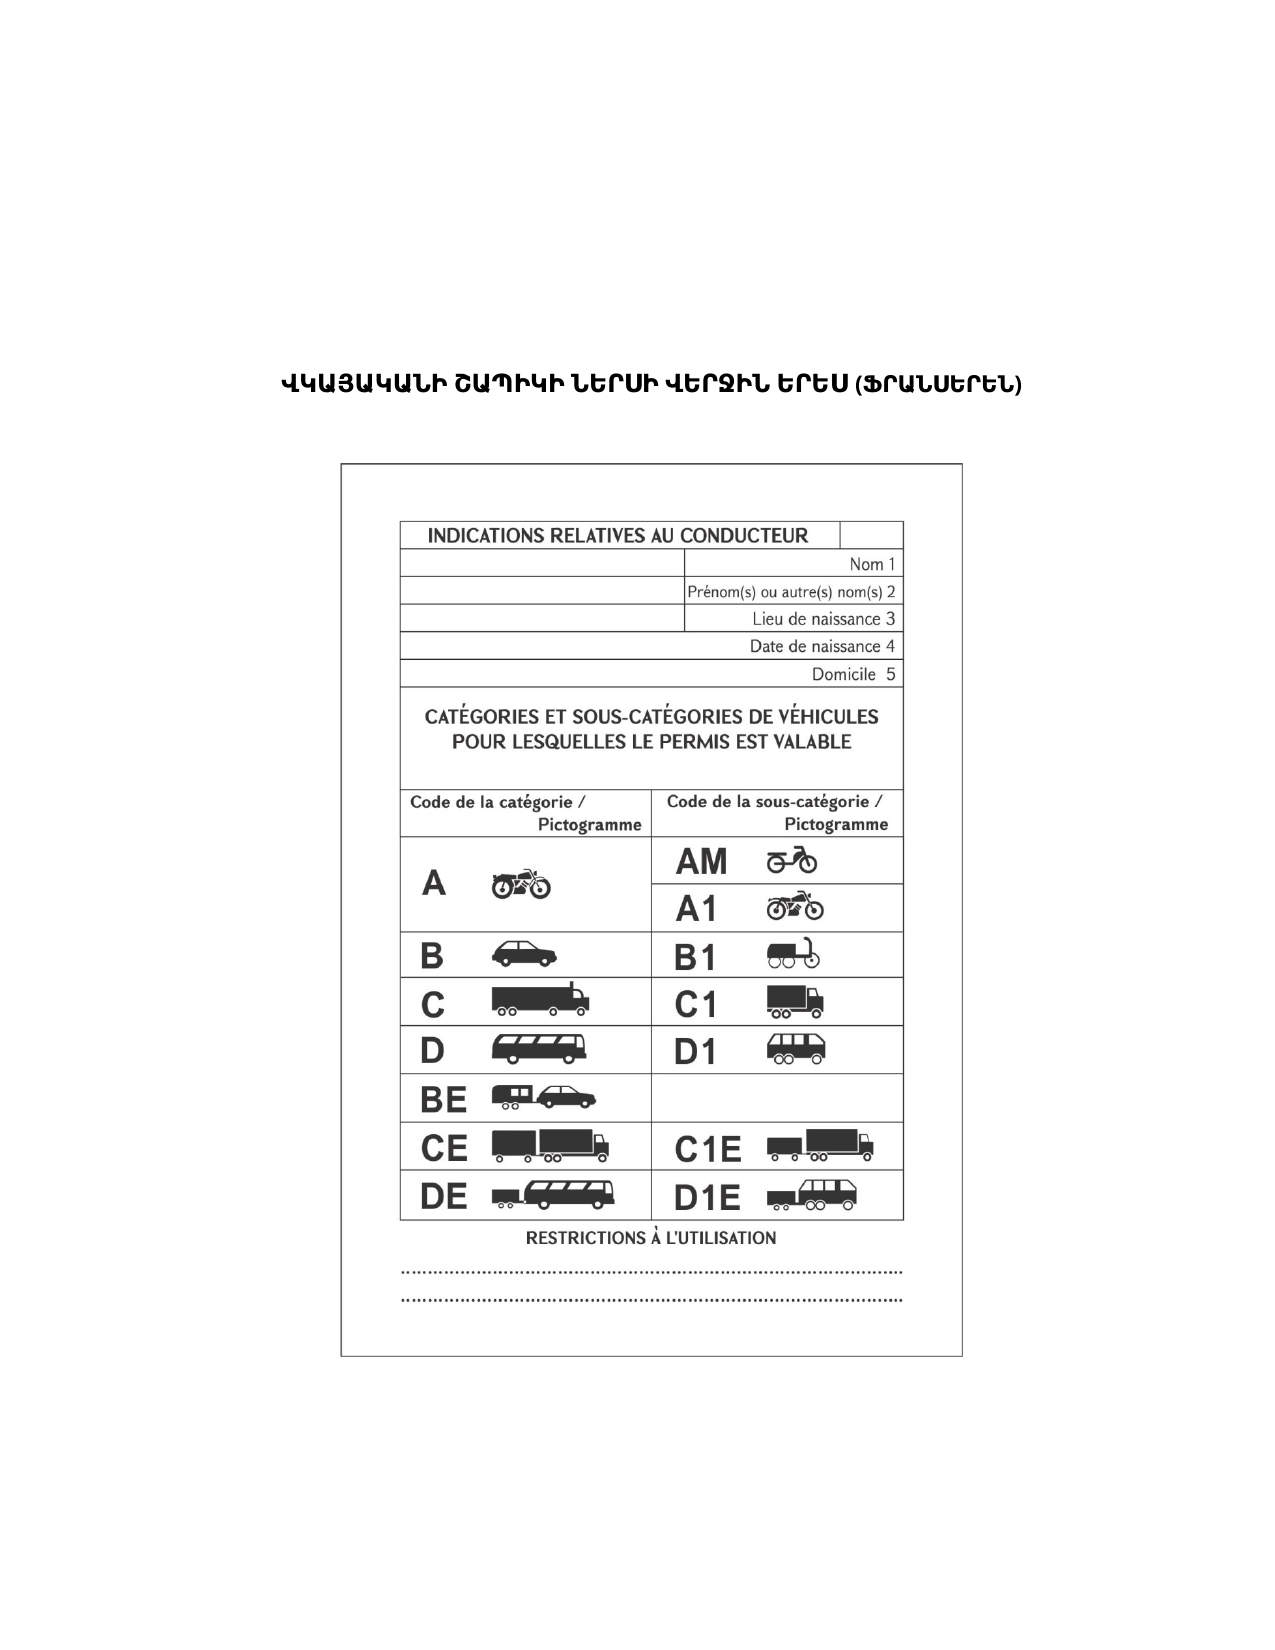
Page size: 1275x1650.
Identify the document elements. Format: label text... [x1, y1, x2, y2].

text ՎԿԱՅԱԿԱՆԻ ՇԱՊԻԿԻ ՆԵՐՍԻ ՎԵՐՋԻՆ ԵՐԵՍ (ՖՐԱՆՍԵՐԵՆ) [112, 366, 1191, 400]
picture [340, 463, 963, 1357]
